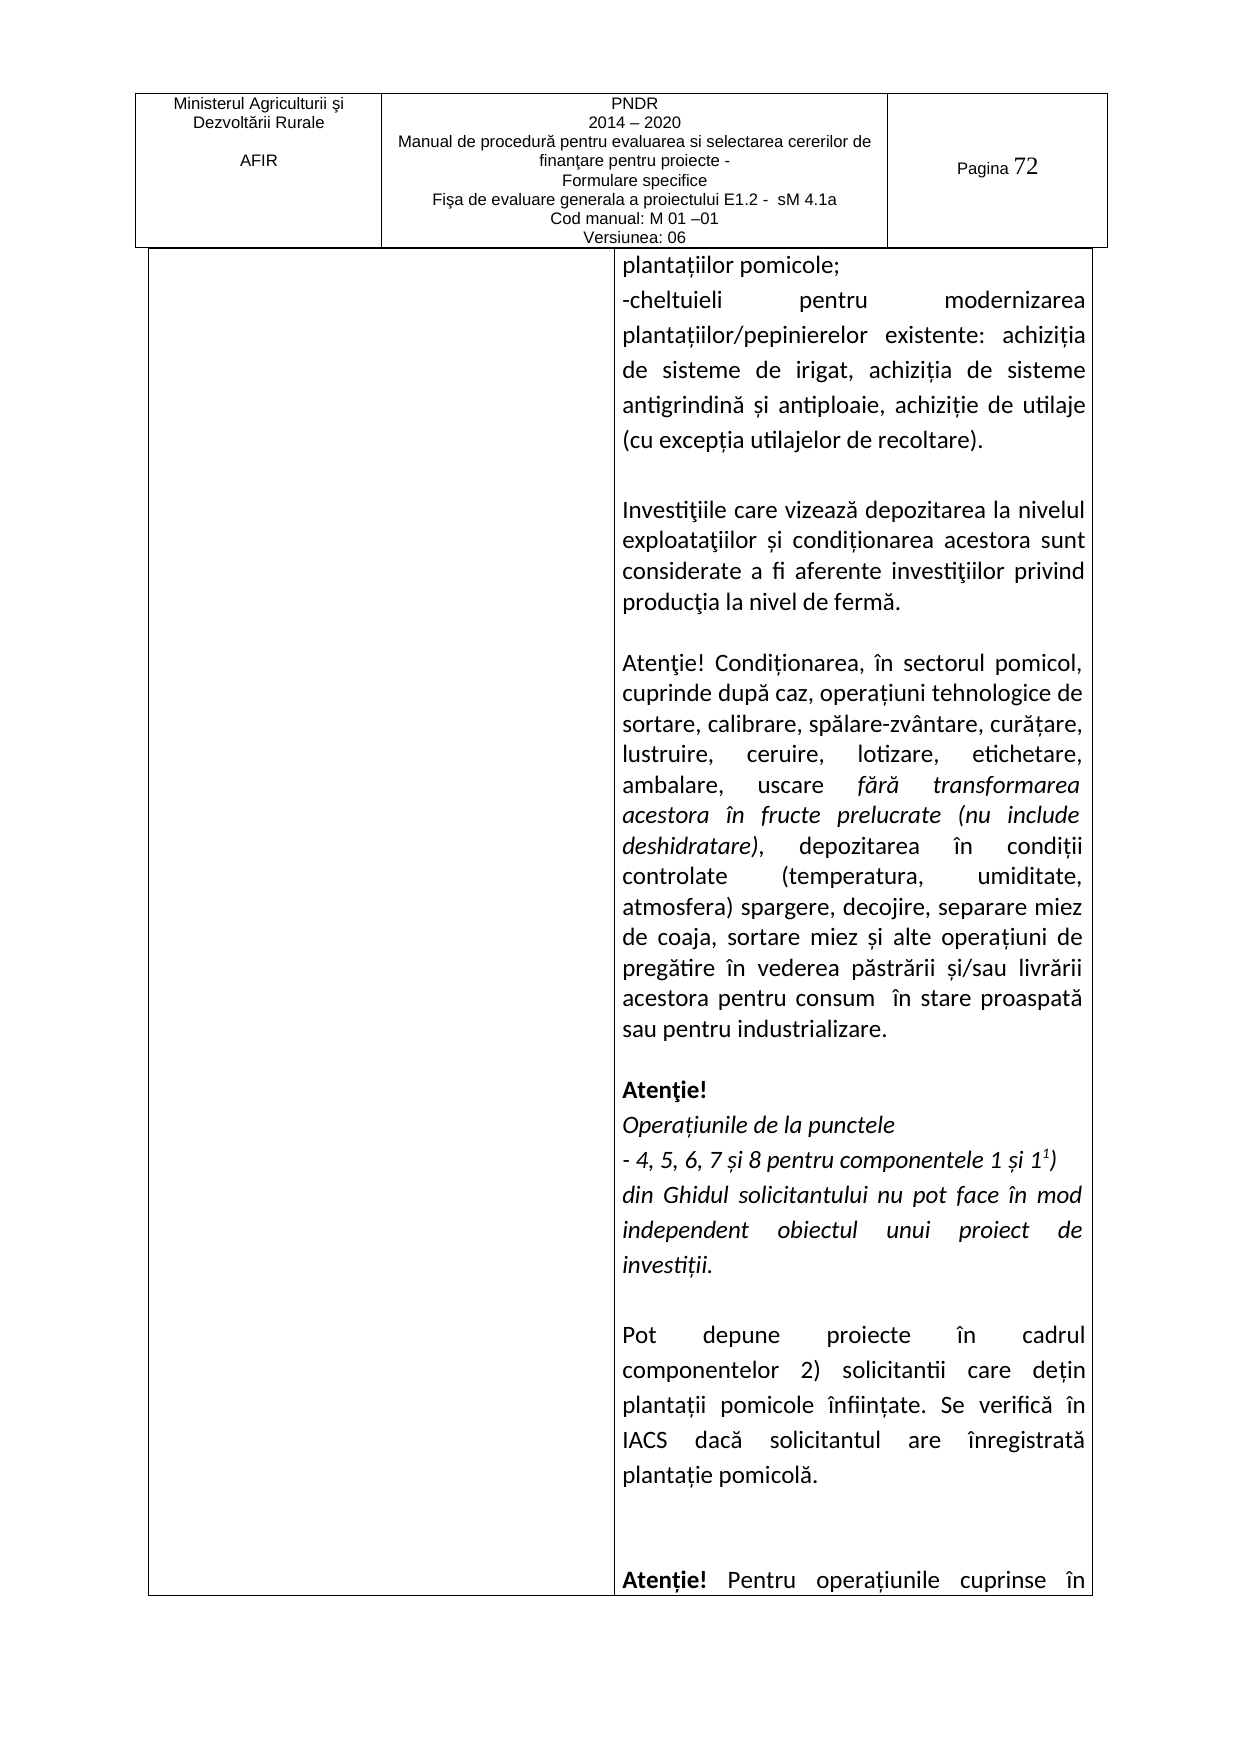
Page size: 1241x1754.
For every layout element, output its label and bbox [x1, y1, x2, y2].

table_cell [615, 249, 1092, 1594]
table_cell [149, 249, 614, 1594]
